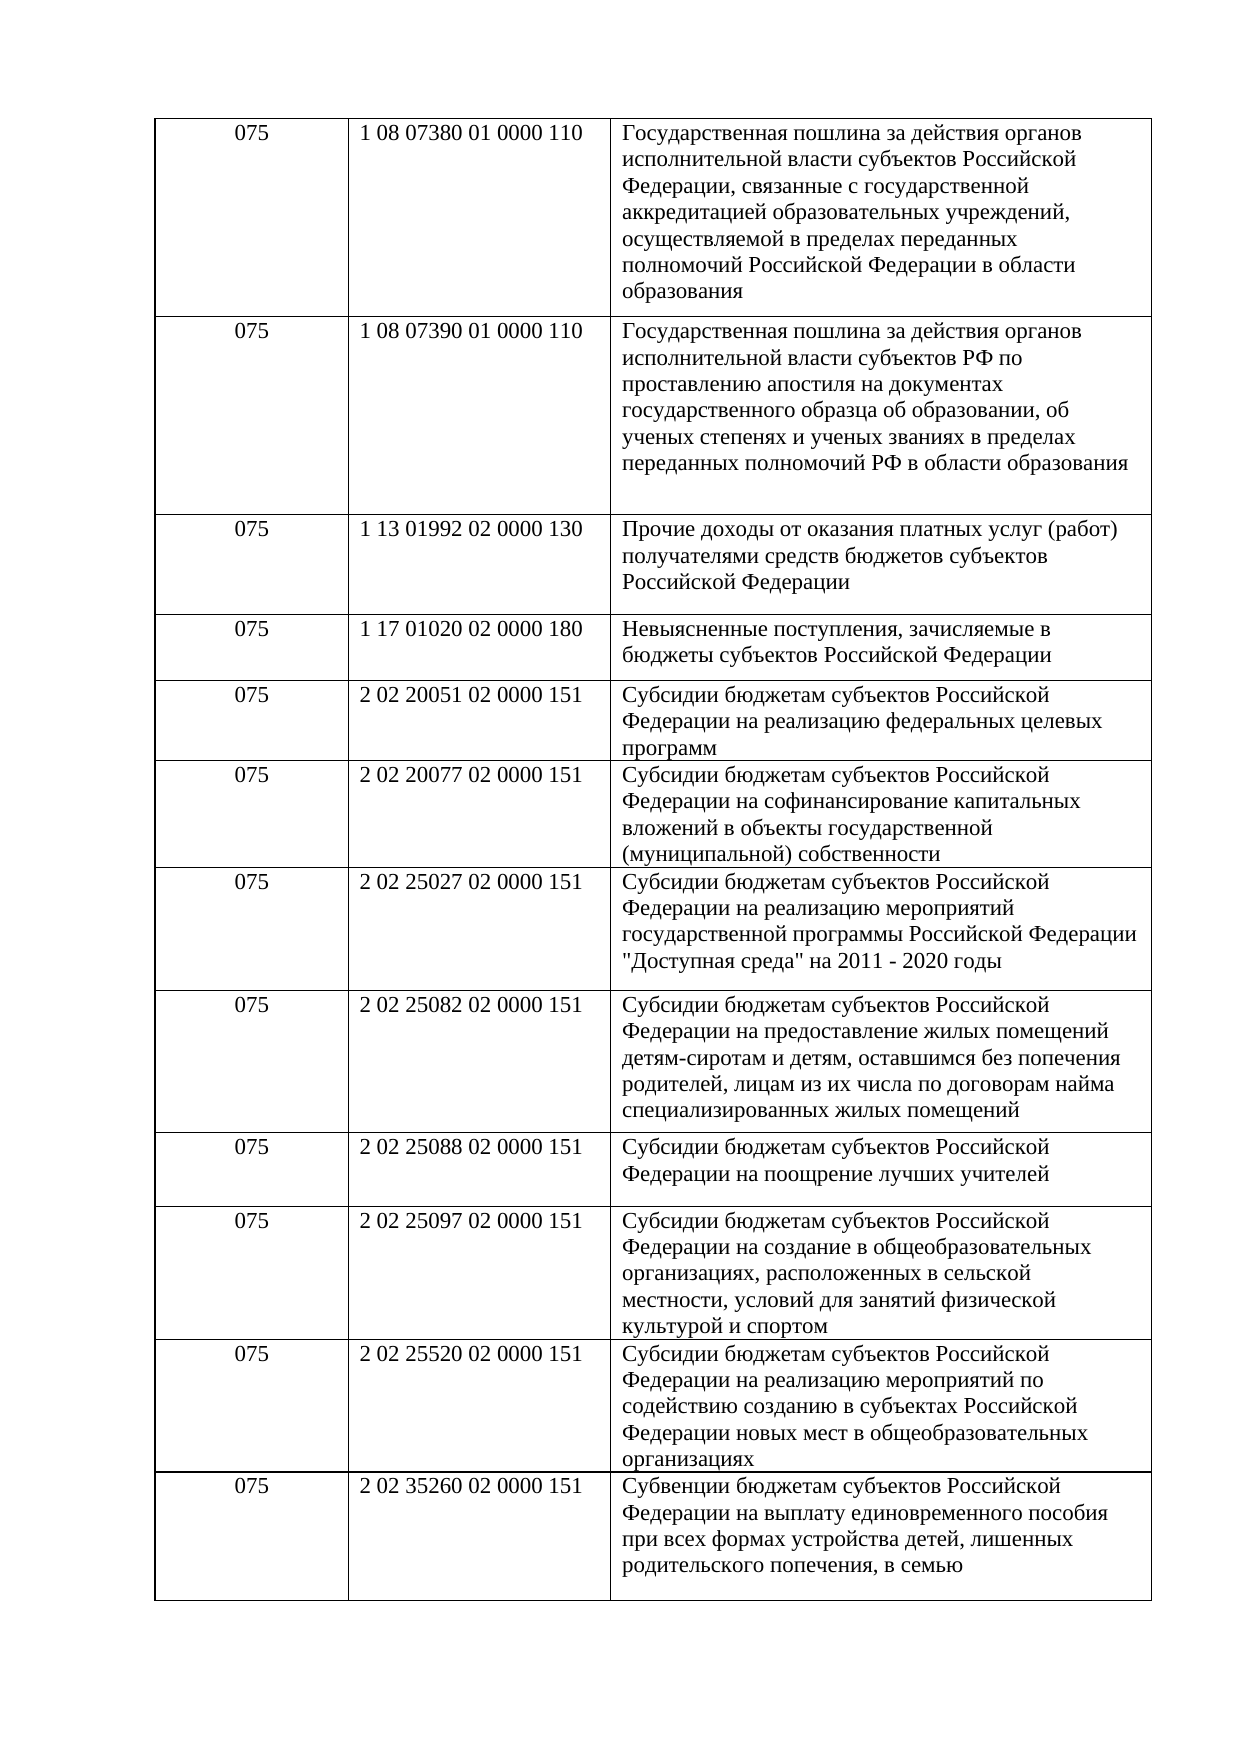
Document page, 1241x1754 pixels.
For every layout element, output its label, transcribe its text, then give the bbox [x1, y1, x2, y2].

table_cell 075 [156, 1473, 348, 1599]
table_cell 2 02 25027 02 0000 151 [349, 868, 610, 990]
table_cell Прочие доходы от оказания платных услуг (работ) получателями средств бюджетов субъектов Российской Федерации [611, 515, 1151, 614]
table_cell 075 [156, 119, 348, 316]
table_cell Субсидии бюджетам субъектов Российской Федерации на реализацию мероприятий по содействию созданию в субъектах Российской Федерации новых мест в общеобразовательных организациях [611, 1340, 1151, 1471]
table_cell 075 [156, 991, 348, 1132]
table_cell 075 [156, 615, 348, 680]
table_cell Невыясненные поступления, зачисляемые в бюджеты субъектов Российской Федерации [611, 615, 1151, 680]
table_cell 075 [156, 761, 348, 867]
table_cell 2 02 35260 02 0000 151 [349, 1473, 610, 1599]
table_cell 2 02 20051 02 0000 151 [349, 681, 610, 760]
table_cell 2 02 25082 02 0000 151 [349, 991, 610, 1132]
table_cell Субвенции бюджетам субъектов Российской Федерации на выплату единовременного пособия при всех формах устройства детей, лишенных родительского попечения, в семью [611, 1473, 1151, 1599]
table_cell 075 [156, 515, 348, 614]
table_cell 1 08 07390 01 0000 110 [349, 317, 610, 514]
table_cell 075 [156, 868, 348, 990]
table_cell Субсидии бюджетам субъектов Российской Федерации на поощрение лучших учителей [611, 1133, 1151, 1206]
table_cell 1 17 01020 02 0000 180 [349, 615, 610, 680]
table_cell 075 [156, 1207, 348, 1338]
table_cell 2 02 25088 02 0000 151 [349, 1133, 610, 1206]
table_cell Государственная пошлина за действия органов исполнительной власти субъектов РФ по проставлению апостиля на документах государственного образца об образовании, об ученых степенях и ученых званиях в пределах переданных полномочий РФ в области образования [611, 317, 1151, 514]
table_cell Субсидии бюджетам субъектов Российской Федерации на предоставление жилых помещений детям-сиротам и детям, оставшимся без попечения родителей, лицам из их числа по договорам найма специализированных жилых помещений [611, 991, 1151, 1132]
table_cell 075 [156, 681, 348, 760]
table_cell Субсидии бюджетам субъектов Российской Федерации на реализацию федеральных целевых программ [611, 681, 1151, 760]
table_cell 2 02 25520 02 0000 151 [349, 1340, 610, 1471]
table_cell 075 [156, 317, 348, 514]
table_cell 075 [156, 1133, 348, 1206]
table_cell Субсидии бюджетам субъектов Российской Федерации на реализацию мероприятий государственной программы Российской Федерации "Доступная среда" на 2011 - 2020 годы [611, 868, 1151, 990]
table_cell 1 13 01992 02 0000 130 [349, 515, 610, 614]
table_cell Субсидии бюджетам субъектов Российской Федерации на софинансирование капитальных вложений в объекты государственной (муниципальной) собственности [611, 761, 1151, 867]
table_cell 1 08 07380 01 0000 110 [349, 119, 610, 316]
table_cell Государственная пошлина за действия органов исполнительной власти субъектов Российской Федерации, связанные с государственной аккредитацией образовательных учреждений, осуществляемой в пределах переданных полномочий Российской Федерации в области образования [611, 119, 1151, 316]
table_cell 2 02 25097 02 0000 151 [349, 1207, 610, 1338]
table_cell 075 [156, 1340, 348, 1471]
table_cell Субсидии бюджетам субъектов Российской Федерации на создание в общеобразовательных организациях, расположенных в сельской местности, условий для занятий физической культурой и спортом [611, 1207, 1151, 1338]
table_cell 2 02 20077 02 0000 151 [349, 761, 610, 867]
